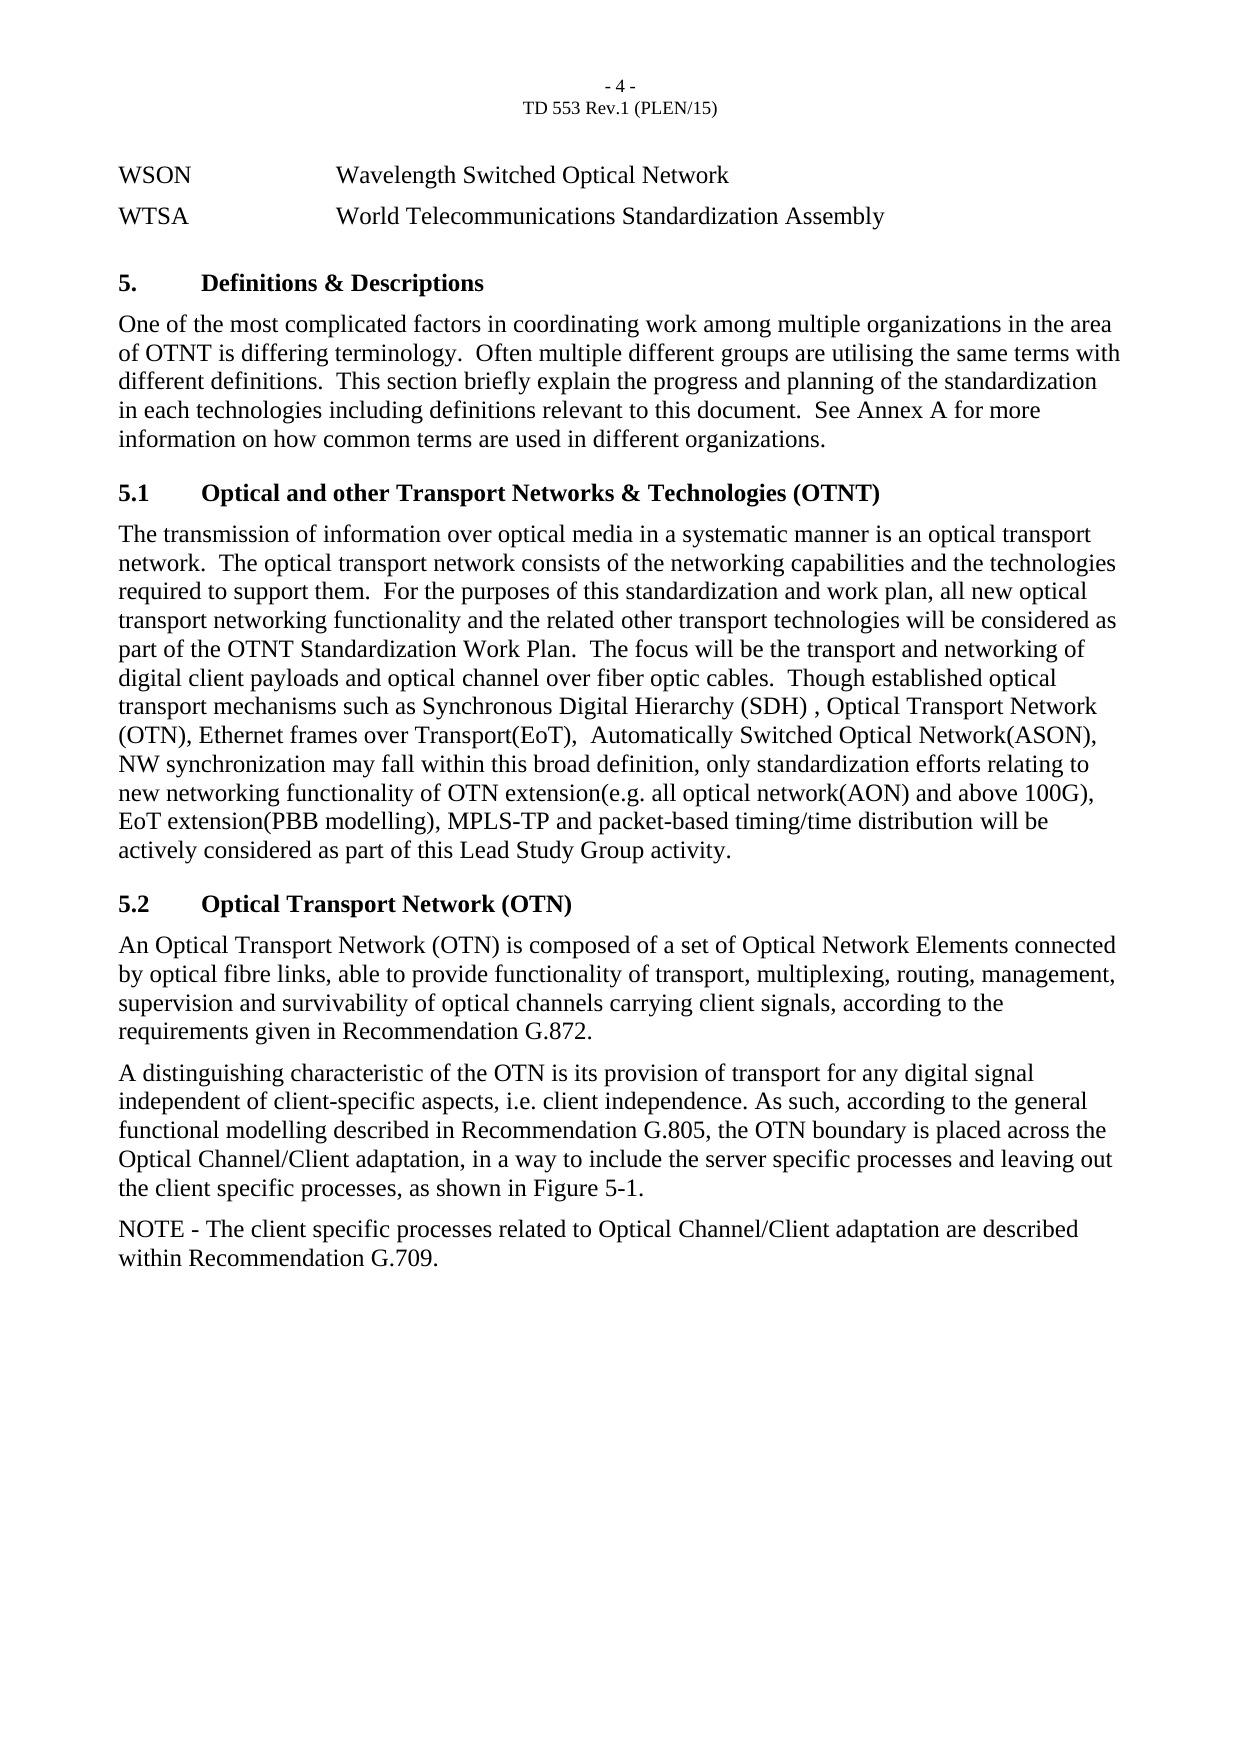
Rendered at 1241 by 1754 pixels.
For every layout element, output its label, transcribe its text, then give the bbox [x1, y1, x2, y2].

text An Optical Transport Network (OTN) is composed of a set of Optical Network Elements connected by optical fibre links, able to provide functionality of transport, multiplexing, routing, management, supervision and survivability of optical channels carrying client signals, according to the requirements given in Recommendation G.872. [118, 930, 1122, 1045]
subtitle 5.2 Optical Transport Network (OTN) [118, 889, 1122, 918]
text The transmission of information over optical media in a systematic manner is an optical transport network. The optical transport network consists of the networking capabilities and the technologies required to support them. For the purposes of this standardization and work plan, all new optical transport networking functionality and the related other transport technologies will be considered as part of the OTNT Standardization Work Plan. The focus will be the transport and networking of digital client payloads and optical channel over fiber optic cables. Though established optical transport mechanisms such as Synchronous Digital Hierarchy (SDH) , Optical Transport Network (OTN), Ethernet frames over Transport(EoT), Automatically Switched Optical Network(ASON), NW synchronization may fall within this broad definition, only standardization efforts relating to new networking functionality of OTN extension(e.g. all optical network(AON) and above 100G), EoT extension(PBB modelling), MPLS-TP and packet-based timing/time distribution will be actively considered as part of this Lead Study Group activity. [118, 519, 1122, 864]
table_cell Wavelength Switched Optical Network [324, 148, 1074, 189]
table_cell World Telecommunications Standardization Assembly [324, 189, 1074, 230]
text A distinguishing characteristic of the OTN is its provision of transport for any digital signal independent of client-specific aspects, i.e. client independence. As such, according to the general functional modelling described in Recommendation G.805, the OTN boundary is placed across the Optical Channel/Client adaptation, in a way to include the server specific processes and leaving out the client specific processes, as shown in Figure 5-1. [118, 1058, 1122, 1201]
subtitle 5.1 Optical and other Transport Networks & Technologies (OTNT) [118, 478, 1122, 506]
text One of the most complicated factors in coordinating work among multiple organizations in the area of OTNT is differing terminology. Often multiple different groups are utilising the same terms with different definitions. This section briefly explain the progress and planning of the standardization in each technologies including definitions relevant to this document. See Annex A for more information on how common terms are used in different organizations. [118, 309, 1122, 453]
text NOTE - The client specific processes related to Optical Channel/Client adaptation are described within Recommendation G.709. [118, 1214, 1122, 1271]
subtitle 5. Definitions & Descriptions [118, 268, 1122, 296]
table_cell WSON [107, 148, 324, 189]
table_cell WTSA [107, 189, 324, 230]
